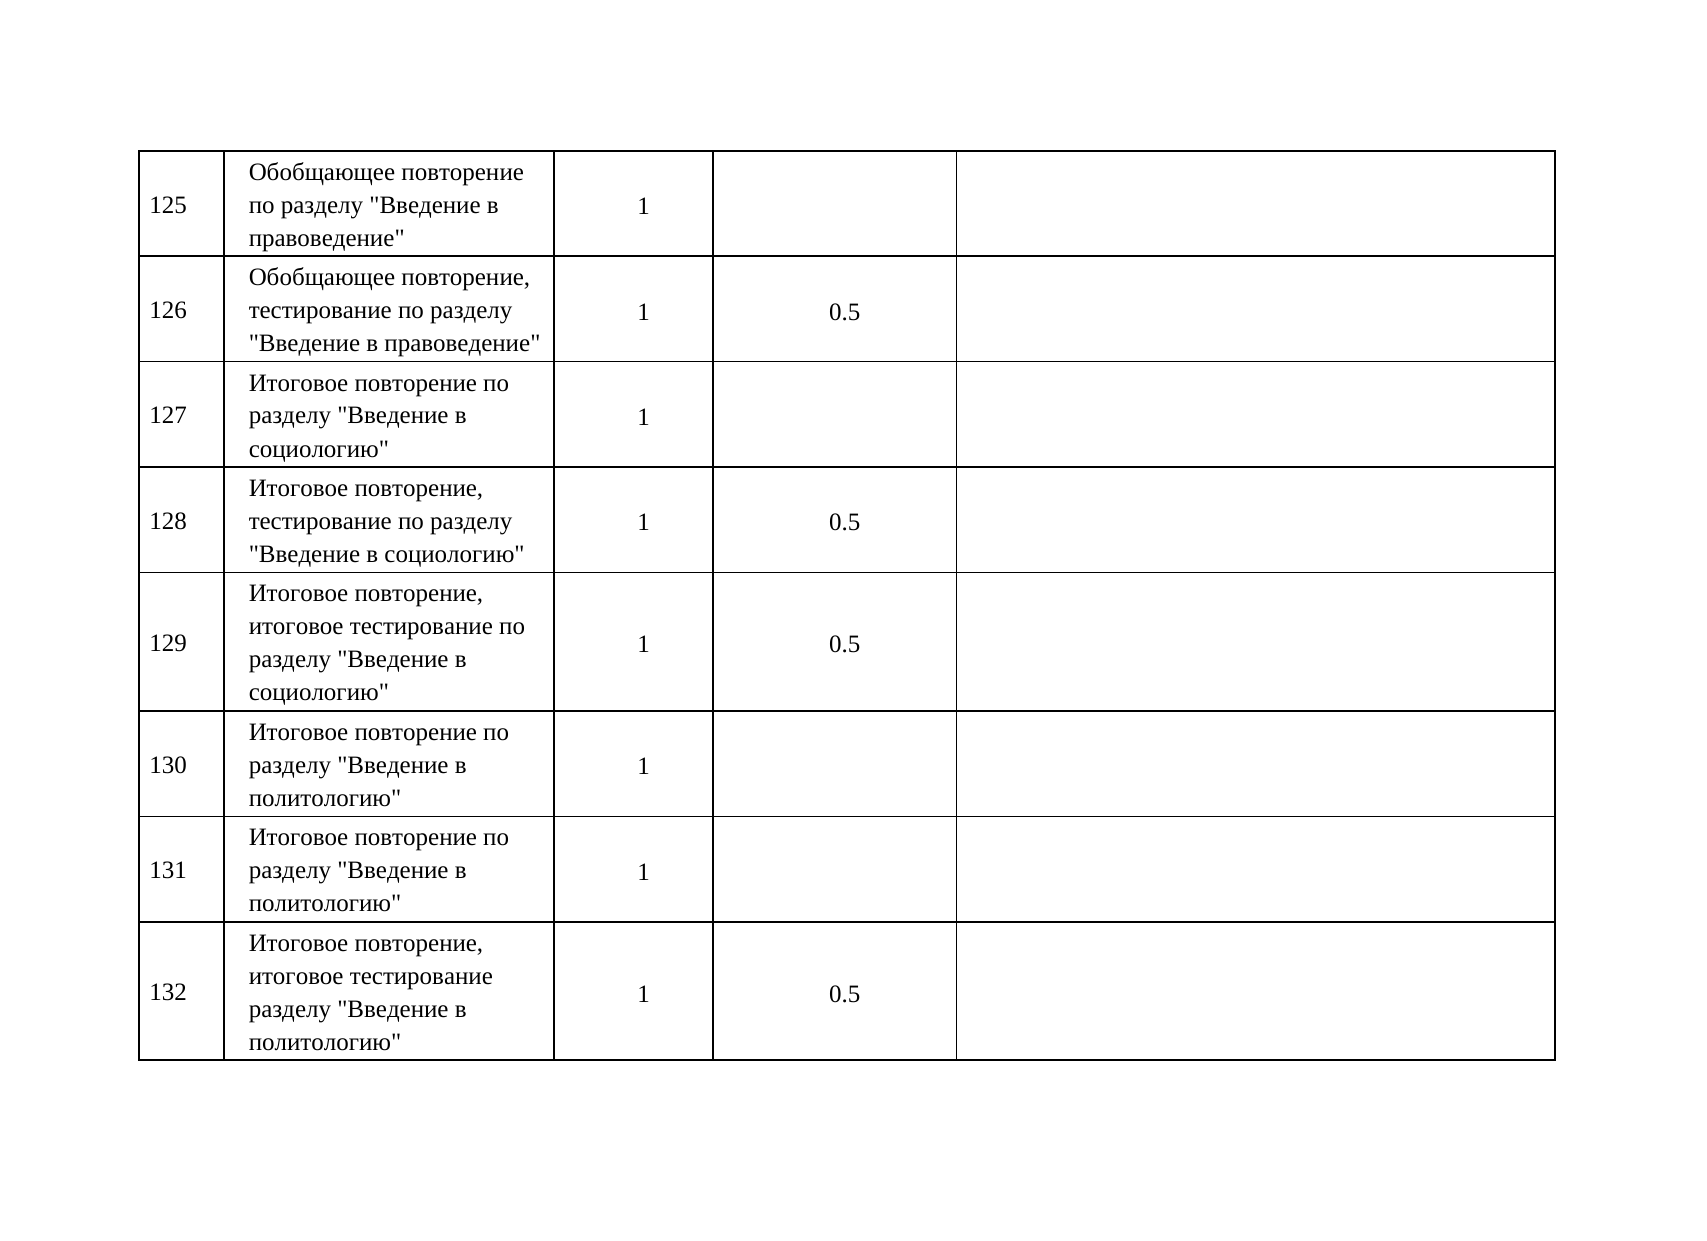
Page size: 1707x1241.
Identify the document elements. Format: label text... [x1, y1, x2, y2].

table_cell [957, 712, 1554, 816]
table_cell Обобщающее повторение, тестирование по разделу "Введение в правоведение" [225, 257, 553, 361]
table_cell 0.5 [714, 573, 956, 710]
table_cell 1 [555, 257, 712, 361]
table_cell 1 [555, 712, 712, 816]
table_cell 1 [555, 923, 712, 1059]
table_cell [714, 712, 956, 816]
table_cell 128 [140, 468, 223, 572]
table_cell Обобщающее повторение по разделу "Введение в правоведение" [225, 152, 553, 255]
table_cell Итоговое повторение по разделу "Введение в социологию" [225, 362, 553, 466]
table_cell Итоговое повторение, итоговое тестирование разделу "Введение в политологию" [225, 923, 553, 1059]
table_cell Итоговое повторение по разделу "Введение в политологию" [225, 712, 553, 816]
table_cell [714, 362, 956, 466]
table_cell 132 [140, 923, 223, 1059]
table_cell 1 [555, 573, 712, 710]
table_cell 130 [140, 712, 223, 816]
table_cell 1 [555, 362, 712, 466]
table_cell 125 [140, 152, 223, 255]
table_cell [957, 817, 1554, 921]
table_cell Итоговое повторение, итоговое тестирование по разделу "Введение в социологию" [225, 573, 553, 710]
table_cell 1 [555, 468, 712, 572]
table_cell Итоговое повторение, тестирование по разделу "Введение в социологию" [225, 468, 553, 572]
table_cell [957, 257, 1554, 361]
table_cell 1 [555, 152, 712, 255]
table_cell 1 [555, 817, 712, 921]
table_cell [957, 152, 1554, 255]
table_cell 131 [140, 817, 223, 921]
table_cell [714, 152, 956, 255]
table_cell 0.5 [714, 257, 956, 361]
table_cell [957, 923, 1554, 1059]
table_cell 0.5 [714, 923, 956, 1059]
table_cell 126 [140, 257, 223, 361]
table_cell 129 [140, 573, 223, 710]
table_cell [957, 362, 1554, 466]
table_cell 0.5 [714, 468, 956, 572]
table_cell [714, 817, 956, 921]
table_cell Итоговое повторение по разделу "Введение в политологию" [225, 817, 553, 921]
table_cell 127 [140, 362, 223, 466]
table_cell [957, 468, 1554, 572]
table_cell [957, 573, 1554, 710]
